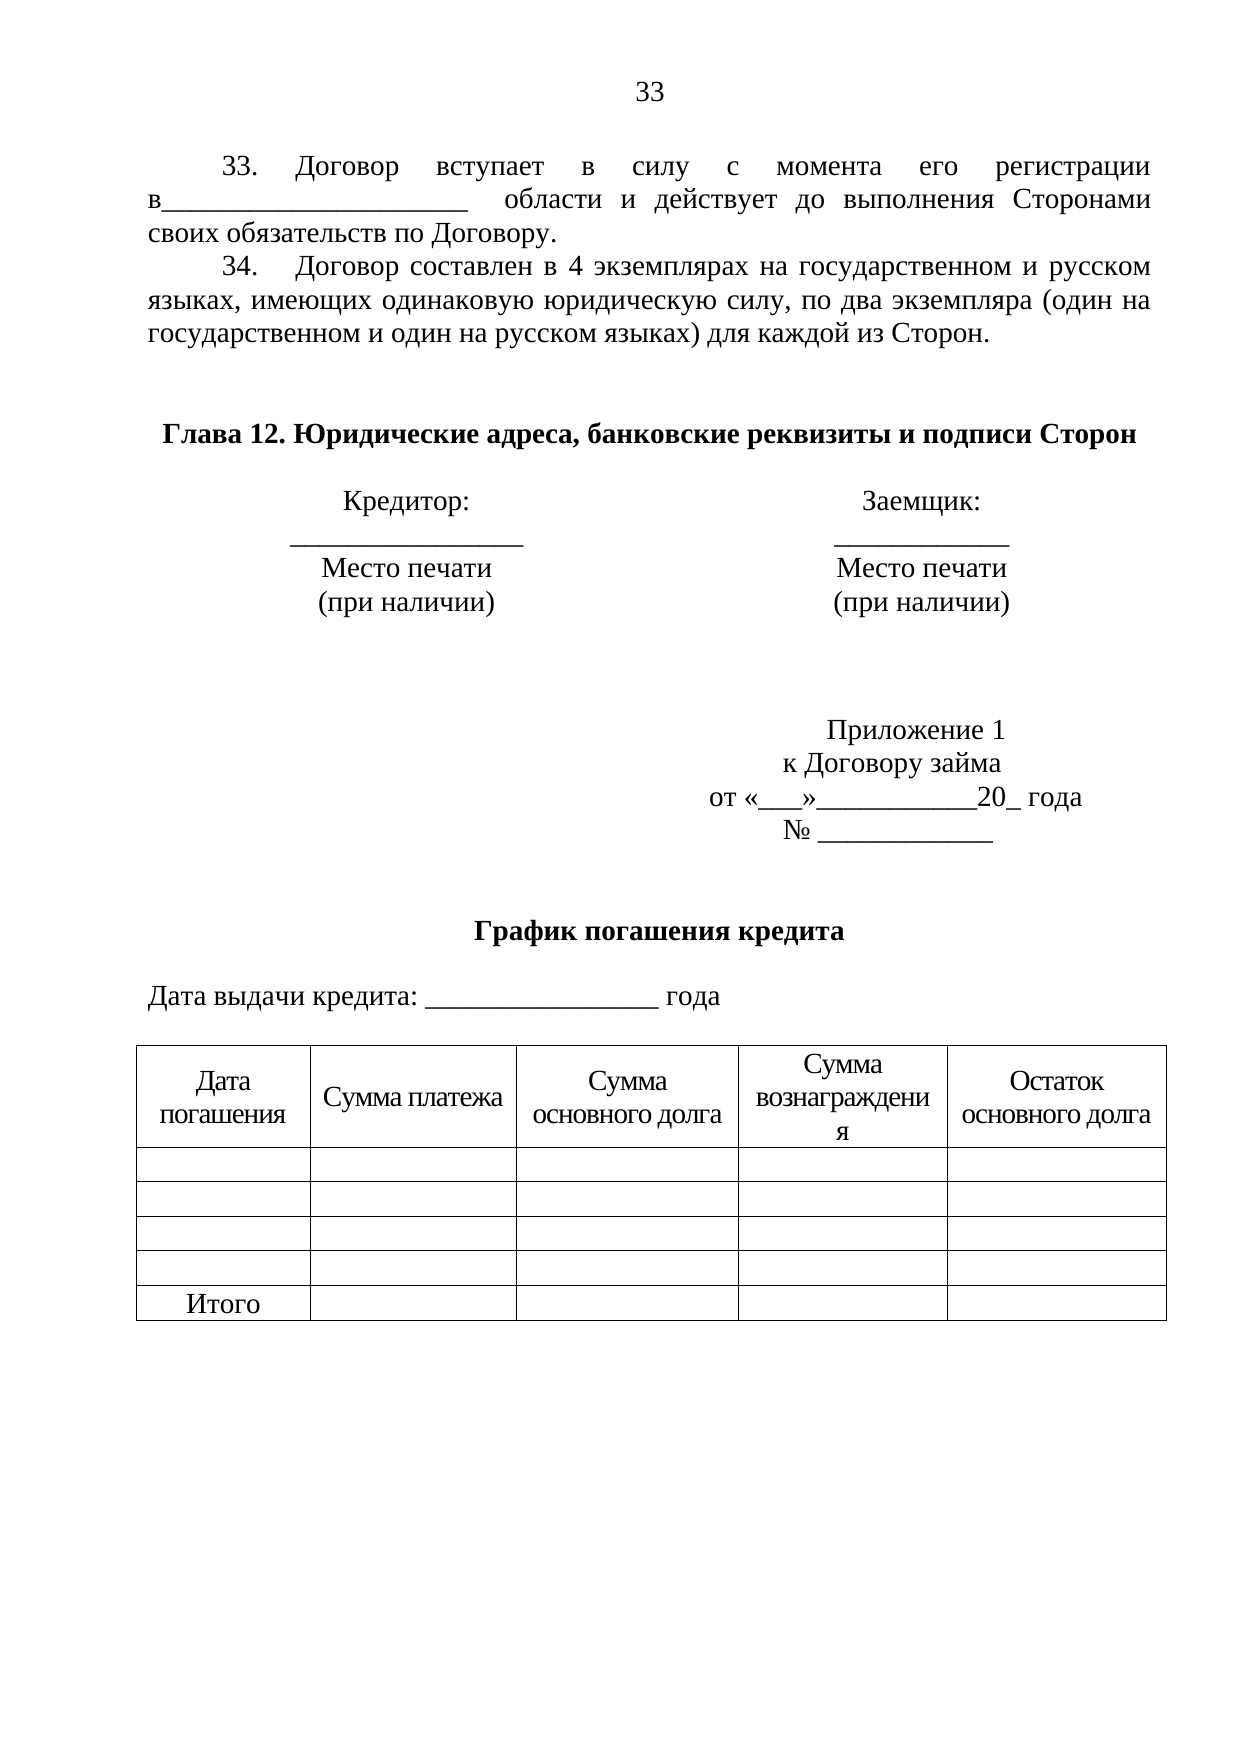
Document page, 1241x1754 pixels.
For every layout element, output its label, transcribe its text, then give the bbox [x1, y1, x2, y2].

table_cell [311, 1182, 516, 1216]
table_cell [137, 1251, 310, 1285]
table_cell [137, 1182, 310, 1216]
table_cell [311, 1251, 516, 1285]
table_cell Итого [137, 1286, 310, 1319]
table_header Сумма вознаграждения [739, 1046, 947, 1147]
table_cell [311, 1286, 516, 1319]
table_cell [137, 1217, 310, 1250]
table_cell [948, 1286, 1166, 1319]
text Глава 12. Юридические адреса, банковские реквизиты и подписи Сторон [148, 416, 1152, 449]
text № ____________ [709, 812, 1152, 846]
table_cell [311, 1148, 516, 1181]
table_cell [948, 1217, 1166, 1250]
table_cell [517, 1182, 738, 1216]
table_header Кредитор: ________________ Место печати (при наличии) [148, 483, 665, 645]
table_cell [739, 1217, 947, 1250]
table_header Сумма платежа [311, 1046, 516, 1147]
table_cell [948, 1182, 1166, 1216]
table_cell [517, 1286, 738, 1319]
table_cell [311, 1217, 516, 1250]
list Договор составлен в 4 экземплярах на государственном и русском языках, имеющих одинаковую юридическую силу, по два экземпляра (один на государственном и один на русском языках) для каждой из Сторон. [148, 248, 1152, 349]
table_header Остаток основного долга [948, 1046, 1166, 1147]
table_header Заемщик: ____________ Место печати (при наличии) [665, 483, 1178, 645]
table_cell [137, 1148, 310, 1181]
text от «___»___________20_ года [709, 779, 1152, 812]
table_cell [948, 1251, 1166, 1285]
list Договор вступает в силу с момента его регистрации в_____________________ области и действует до выполнения Сторонами своих обязательств по Договору. [148, 148, 1152, 248]
table_cell [517, 1148, 738, 1181]
table_cell [517, 1217, 738, 1250]
table_header Дата погашения [137, 1046, 310, 1147]
text График погашения кредита [148, 913, 1152, 947]
table_cell [739, 1251, 947, 1285]
table_cell [739, 1182, 947, 1216]
table_cell [739, 1286, 947, 1319]
table_cell [948, 1148, 1166, 1181]
text Дата выдачи кредита: ________________ года [148, 978, 1152, 1011]
table_cell [739, 1148, 947, 1181]
text Приложение 1 [709, 712, 1152, 745]
text к Договору займа [709, 745, 1152, 779]
table_cell [517, 1251, 738, 1285]
table_header Сумма основного долга [517, 1046, 738, 1147]
